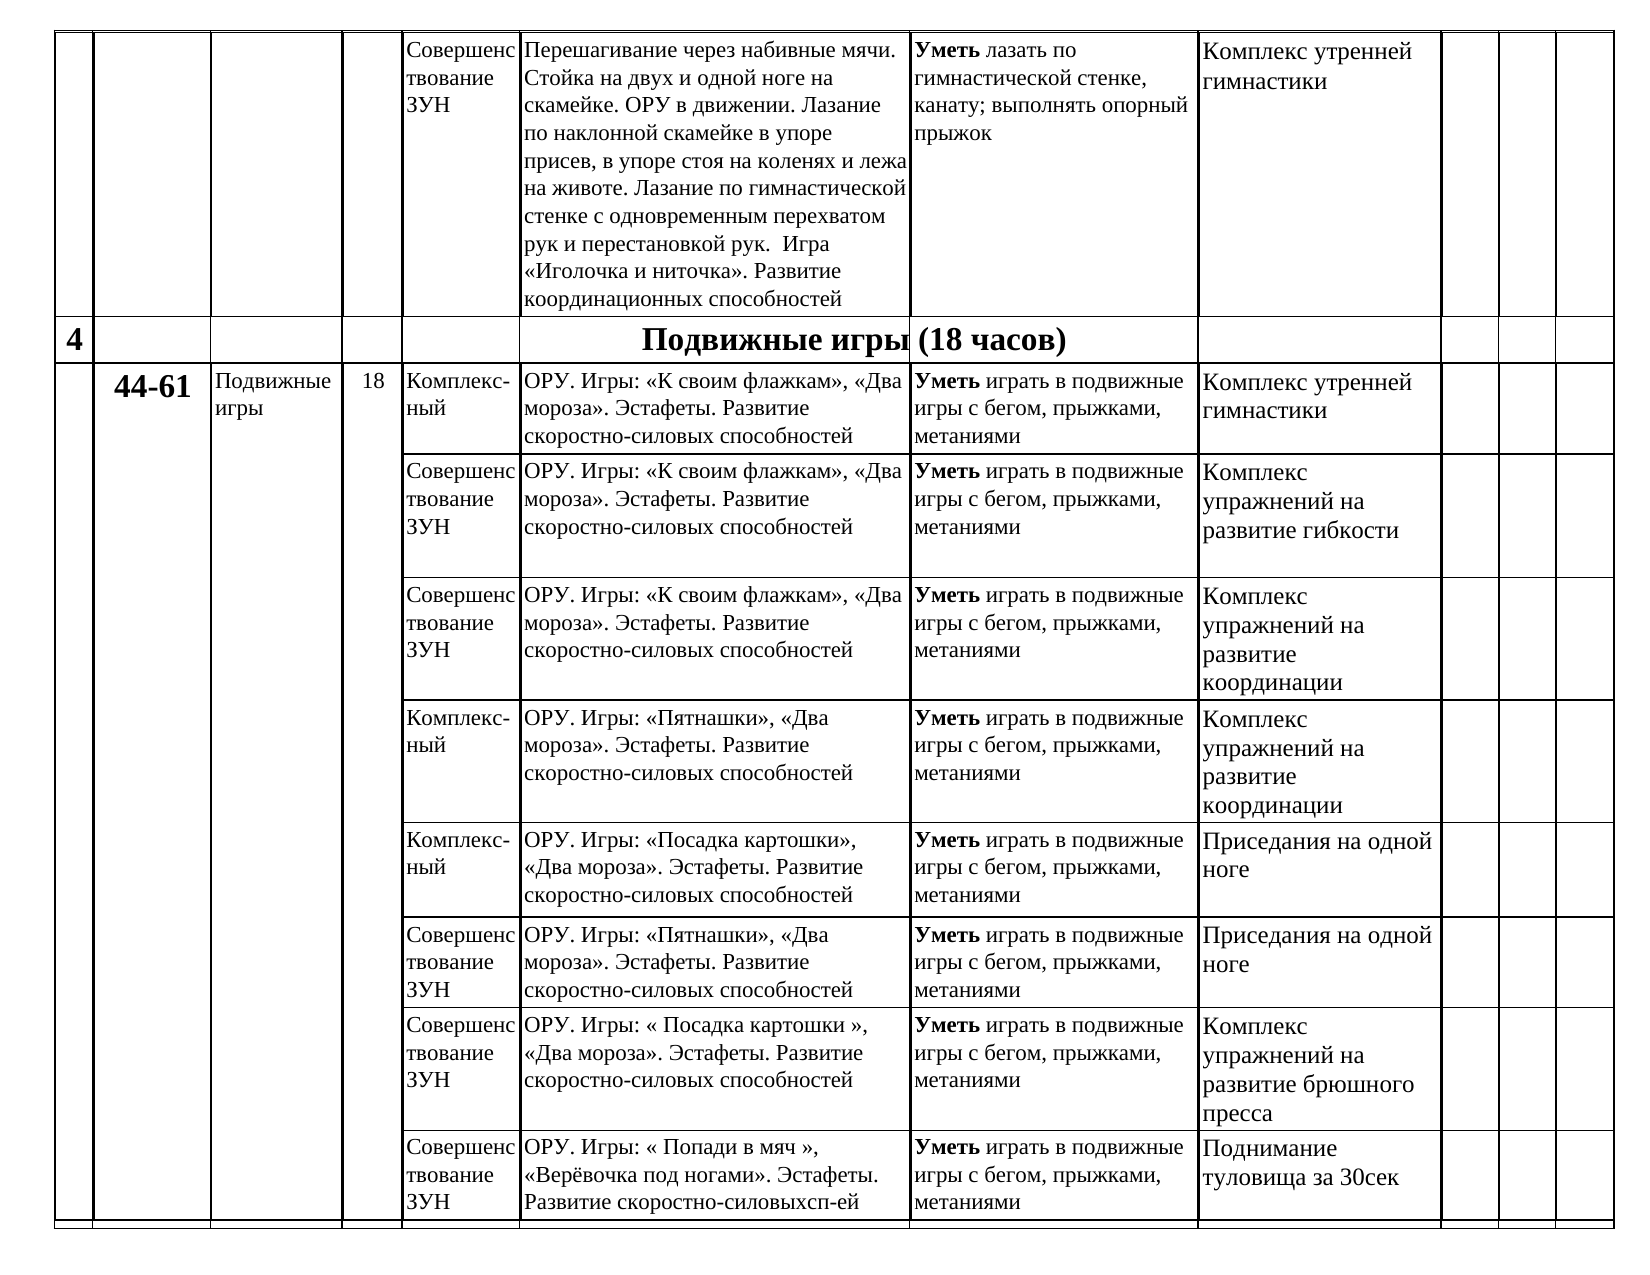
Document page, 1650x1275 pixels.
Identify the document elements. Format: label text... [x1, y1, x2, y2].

table_cell ОРУ. Игры: «К своим флажкам», «Два мороза». Эстафеты. Развитие скоростно-силовых способностей [522, 455, 910, 576]
table_cell [1557, 1008, 1614, 1129]
table_cell Совершенствование ЗУН [404, 1008, 520, 1129]
table_cell Уметь играть в подвижные игры с бегом, прыжками, метаниями [912, 364, 1199, 453]
table_cell [1556, 1221, 1613, 1228]
table_cell Уметь играть в подвижные игры с бегом, прыжками, метаниями [912, 1008, 1199, 1129]
table_header Перешагивание через набивные мячи. Стойка на двух и одной ноге на скамейке. ОРУ в движении. Лазание по наклонной скамейке в упоре присев, в упоре стоя на коленях и лежа на животе. Лазание по гимнастической стенке с одновременным перехватом рук и перестановкой рук. Игра «Иголочка и ниточка». Развитие координационных способностей [522, 33, 910, 316]
table_cell 44-61 [95, 364, 211, 1219]
table_cell [1443, 578, 1499, 699]
table_cell [1443, 918, 1499, 1007]
table_cell ОРУ. Игры: «Пятнашки», «Два мороза». Эстафеты. Развитие скоростно-силовых способностей [522, 918, 910, 1007]
table_cell [1499, 1221, 1555, 1228]
table_cell Уметь играть в подвижные игры с бегом, прыжками, метаниями [912, 1131, 1199, 1219]
table_cell [56, 364, 93, 1219]
table_cell Уметь играть в подвижные игры с бегом, прыжками, метаниями [912, 701, 1199, 822]
table_cell ОРУ. Игры: «Посадка картошки», «Два мороза». Эстафеты. Развитие скоростно-силовых способностей [522, 823, 910, 916]
table_cell 18 [344, 364, 402, 1219]
table_cell [1443, 701, 1499, 822]
table_cell ОРУ. Игры: « Попади в мяч », «Верёвочка под ногами». Эстафеты. Развитие скоростно-силовыхсп-ей [522, 1131, 910, 1219]
table_cell [1442, 1221, 1498, 1228]
table_cell Совершенствование ЗУН [404, 918, 520, 1007]
table_cell Уметь играть в подвижные игры с бегом, прыжками, метаниями [912, 455, 1199, 576]
table_cell [1500, 578, 1556, 699]
table_header Совершенствование ЗУН [404, 33, 520, 316]
table_cell Комплекс утренней гимнастики [1200, 364, 1442, 453]
table_cell Комплекс-ный [404, 823, 520, 916]
table_cell [1557, 364, 1614, 453]
table_cell [1500, 1008, 1556, 1129]
table_cell [1557, 701, 1614, 822]
table_cell [1443, 455, 1499, 576]
table_header [56, 33, 93, 316]
table_cell [1557, 1131, 1614, 1219]
table_cell [1443, 1131, 1499, 1219]
table_header [212, 33, 343, 316]
table_header [1500, 33, 1556, 316]
table_cell Комплекс упражнений на развитие координации [1200, 701, 1442, 822]
table_cell Подвижные игры (18 часов) [95, 317, 1614, 362]
table_cell [1500, 1131, 1556, 1219]
table_cell [1500, 455, 1556, 576]
table_cell [1500, 701, 1556, 822]
table_cell [1500, 364, 1556, 453]
table_cell [1500, 918, 1556, 1007]
table_cell Комплекс упражнений на развитие брюшного пресса [1200, 1008, 1442, 1129]
table_cell Уметь играть в подвижные игры с бегом, прыжками, метаниями [912, 823, 1199, 916]
table_cell [1443, 364, 1499, 453]
table_cell [1443, 1008, 1499, 1129]
table_cell Комплекс-ный [404, 364, 520, 453]
table_header [1557, 33, 1614, 316]
table_cell [1557, 918, 1614, 1007]
table_cell ОРУ. Игры: «К своим флажкам», «Два мороза». Эстафеты. Развитие скоростно-силовых способностей [522, 364, 910, 453]
table_cell Комплекс-ный [404, 701, 520, 822]
table_cell 4 [56, 317, 93, 362]
table_cell ОРУ. Игры: « Посадка картошки », «Два мороза». Эстафеты. Развитие скоростно-силовых способностей [522, 1008, 910, 1129]
table_header Комплекс утренней гимнастики [1200, 33, 1442, 316]
table_cell Совершенствование ЗУН [404, 1131, 520, 1219]
table_cell Комплекс упражнений на развитие гибкости [1200, 455, 1442, 576]
table_cell [1557, 578, 1614, 699]
table_header [344, 33, 402, 316]
table_cell ОРУ. Игры: «Пятнашки», «Два мороза». Эстафеты. Развитие скоростно-силовых способностей [522, 701, 910, 822]
table_cell Поднимание туловища за 30сек [1200, 1131, 1442, 1219]
table_cell Уметь играть в подвижные игры с бегом, прыжками, метаниями [912, 918, 1199, 1007]
table_cell [1500, 823, 1556, 916]
table_header [1443, 33, 1499, 316]
table_cell ОРУ. Игры: «К своим флажкам», «Два мороза». Эстафеты. Развитие скоростно-силовых способностей [522, 578, 910, 699]
table_cell Совершенствование ЗУН [404, 578, 520, 699]
table_cell [1443, 823, 1499, 916]
table_cell [1557, 455, 1614, 576]
table_cell Приседания на одной ноге [1200, 823, 1442, 916]
table_cell Приседания на одной ноге [1200, 918, 1442, 1007]
table_header [95, 33, 211, 316]
table_cell Уметь играть в подвижные игры с бегом, прыжками, метаниями [912, 578, 1199, 699]
table_cell Совершенствование ЗУН [404, 455, 520, 576]
table_cell Подвижные игры [212, 364, 343, 1219]
table_cell [1557, 823, 1614, 916]
table_header Уметь лазать по гимнастической стенке, канату; выполнять опорный прыжок [912, 33, 1199, 316]
table_cell Комплекс упражнений на развитие координации [1200, 578, 1442, 699]
